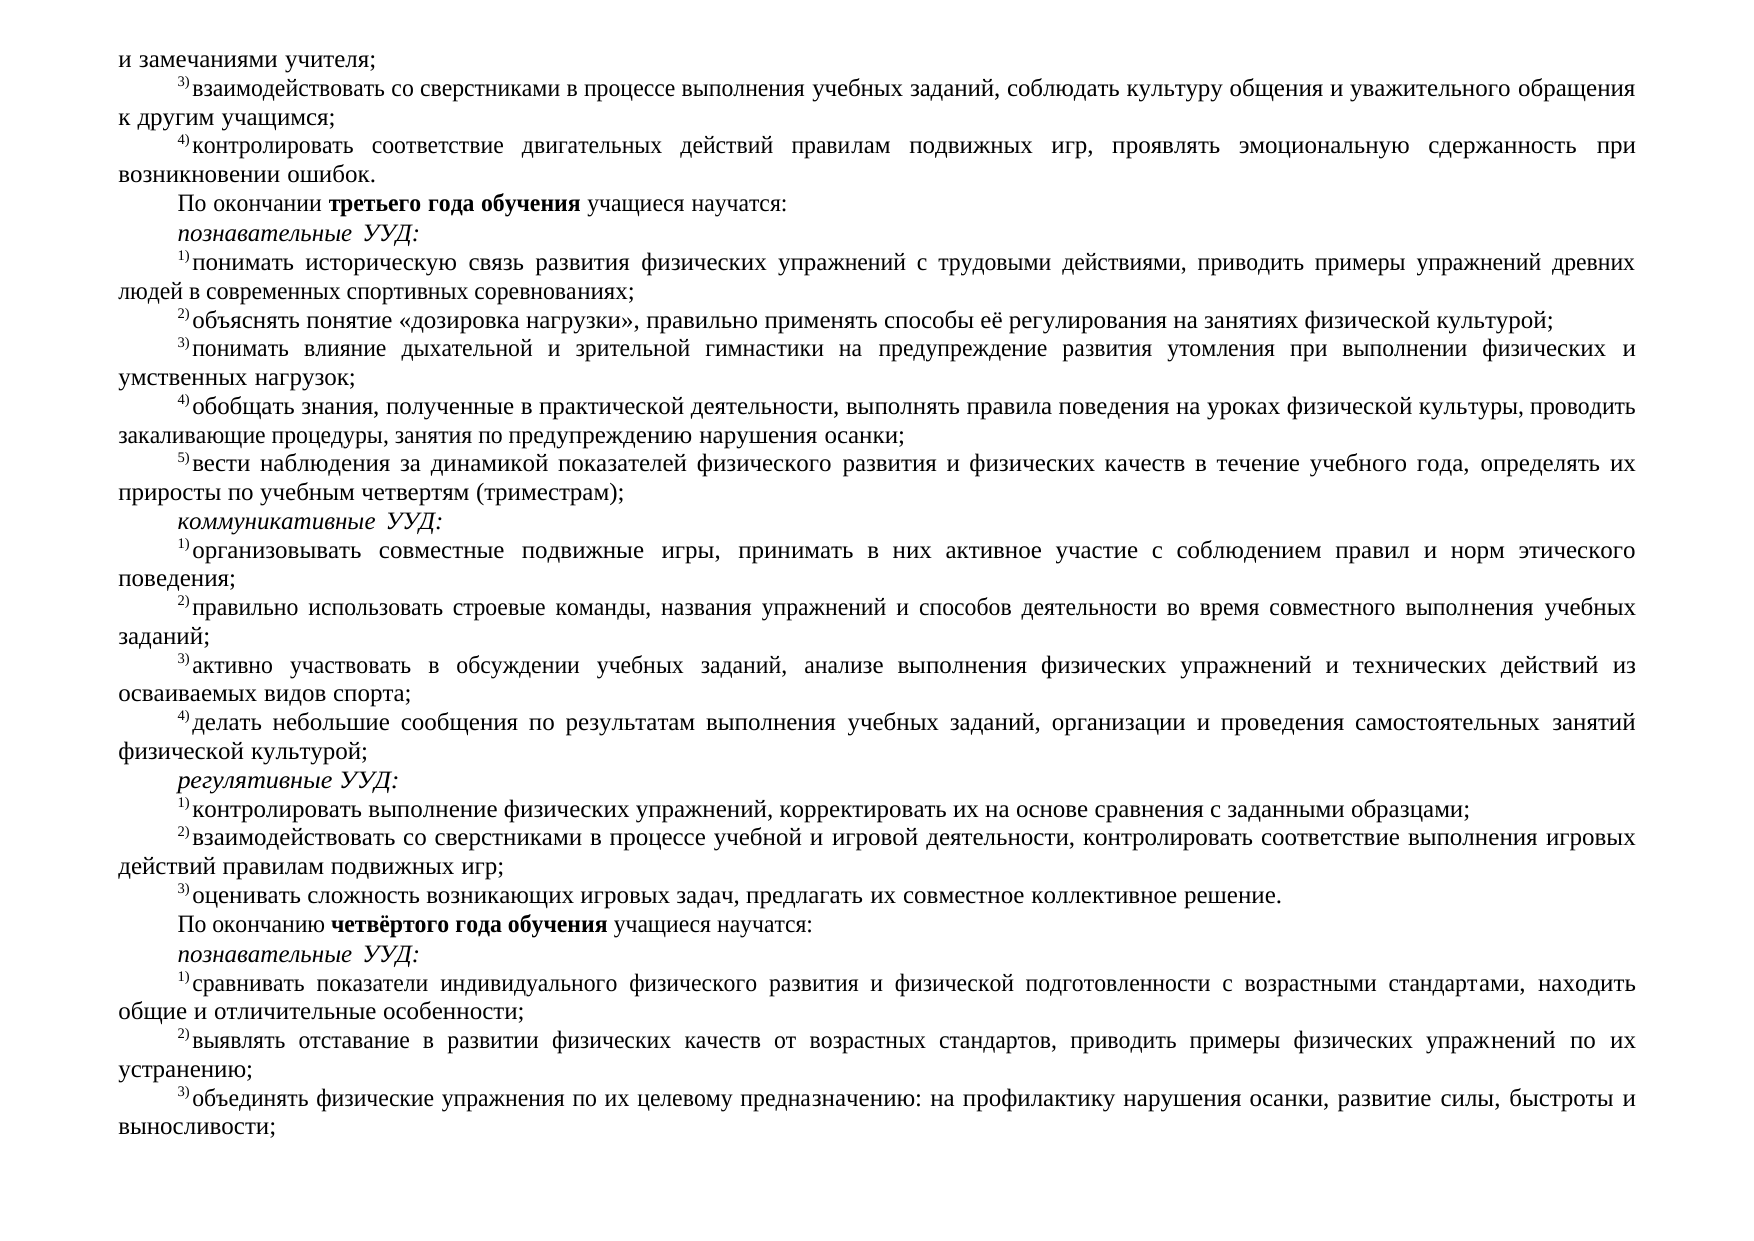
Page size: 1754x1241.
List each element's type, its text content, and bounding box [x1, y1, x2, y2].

list выявлять отставание в развитии физических качеств от возрастных стандартов, приводить примеры физических упражнений по их устранению; [118, 1025, 1636, 1083]
list объединять физические упражнения по их целевому предназначению: на профилактику нарушения осанки, развитие силы, быстроты и выносливости; [118, 1083, 1636, 1140]
list обобщать знания, полученные в практической деятельности, выполнять правила поведения на уроках физической культуры, проводить закаливающие процедуры, занятия по предупреждению нарушения осанки; [118, 391, 1636, 448]
list активно участвовать в обсуждении учебных заданий, анализе выполнения физических упражнений и технических действий из осваиваемых видов спорта; [118, 650, 1636, 707]
list понимать историческую связь развития физических упражнений с трудовыми действиями, приводить примеры упражнений древних людей в современных спортивных соревнованиях; [118, 247, 1636, 305]
list правильно использовать строевые команды, названия упражнений и способов деятельности во время совместного выполнения учебных заданий; [118, 592, 1636, 650]
list контролировать выполнение физических упражнений, корректировать их на основе сравнения с заданными образцами; [118, 794, 1636, 822]
list оценивать сложность возникающих игровых задач, предлагать их совместное коллективное решение. [118, 880, 1636, 909]
text По окончанию четвёртого года обучения учащиеся научатся: [118, 909, 1636, 937]
list взаимодействовать со сверстниками в процессе учебной и игровой деятельности, контролировать соответствие выполнения игровых действий правилам подвижных игр; [118, 822, 1636, 880]
text регулятивные УУД: [118, 765, 1636, 794]
list взаимодействовать со сверстниками в процессе выполнения учебных заданий, соблюдать культуру общения и уважительного обращения к другим учащимся; [118, 73, 1636, 131]
text По окончании третьего года обучения учащиеся научатся: [118, 188, 1636, 217]
list контролировать соответствие двигательных действий правилам подвижных игр, проявлять эмоциональную сдержанность при возникновении ошибок. [118, 131, 1636, 188]
text познавательные УУД: [118, 939, 1636, 968]
list делать небольшие сообщения по результатам выполнения учебных заданий, организации и проведения самостоятельных занятий физической культурой; [118, 707, 1636, 765]
list вести наблюдения за динамикой показателей физического развития и физических качеств в течение учебного года, определять их приросты по учебным четвертям (триместрам); [118, 448, 1636, 506]
text познавательные УУД: [118, 218, 1636, 247]
text коммуникативные УУД: [118, 506, 1636, 535]
list объяснять понятие «дозировка нагрузки», правильно применять способы её регулирования на занятиях физической культурой; [118, 305, 1636, 333]
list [118, 44, 1636, 73]
list сравнивать показатели индивидуального физического развития и физической подготовленности с возрастными стандартами, находить общие и отличительные особенности; [118, 968, 1636, 1025]
list понимать влияние дыхательной и зрительной гимнастики на предупреждение развития утомления при выполнении физических и умственных нагрузок; [118, 333, 1636, 391]
list организовывать совместные подвижные игры, принимать в них активное участие с соблюдением правил и норм этического поведения; [118, 535, 1636, 592]
